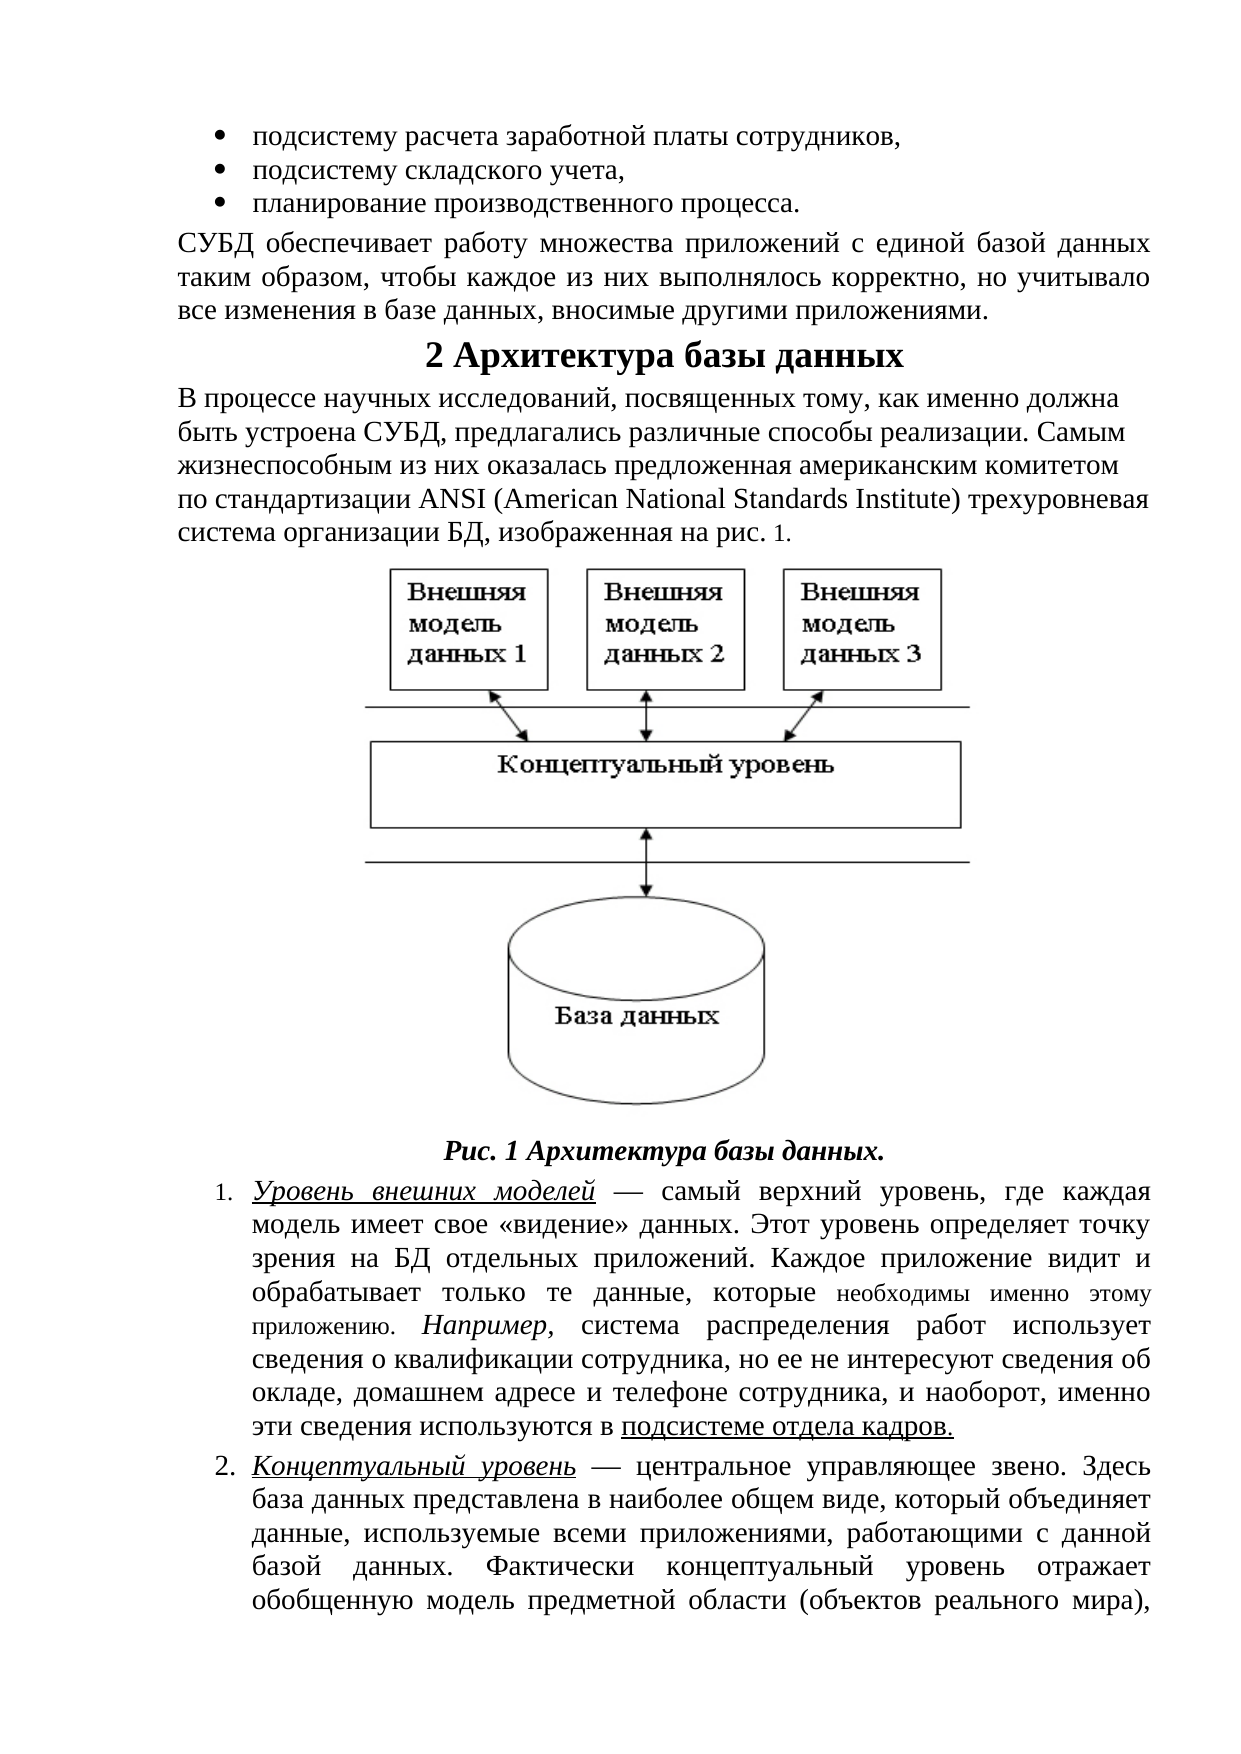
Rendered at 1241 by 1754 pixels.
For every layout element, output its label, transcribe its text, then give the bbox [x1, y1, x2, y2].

text В процессе научных исследований, посвященных тому, как именно должна быть устроена СУБД, предлагались различные способы реализации. Самым жизнеспособным из них оказалась предложенная американским комитетом по стандартизации ANSI (American National Standards Institute) трехуровневая система организации БД, изображенная на рис. 1. [177, 380, 1152, 548]
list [214, 1448, 1152, 1615]
text 2 Архитектура базы данных [177, 332, 1152, 375]
text СУБД обеспечивает работу множества приложений с единой базой данных таким образом, чтобы каждое из них выполнялось корректно, но учитывало все изменения в базе данных, вносимые другими приложениями. [177, 225, 1152, 326]
text Рис. 1 Архитектура базы данных. [177, 1133, 1152, 1167]
picture [349, 553, 980, 1129]
list подсистему расчета заработной платы сотрудников, [215, 118, 1152, 152]
list Уровень внешних моделей — самый верхний уровень, где каждая модель имеет свое «видение» данных. Этот уровень определяет точку зрения на БД отдельных приложений. Каждое приложение видит и обрабатывает только те данные, которые необходимы именно этому приложению. Например, система распределения работ использует сведения о квалификации сотрудника, но ее не интересуют сведения об окладе, домашнем адресе и телефоне сотрудника, и наоборот, именно эти сведения используются в подсистеме отдела кадров. [214, 1173, 1152, 1441]
list подсистему складского учета, [215, 152, 1152, 185]
list планирование производственного процесса. [215, 185, 1152, 219]
